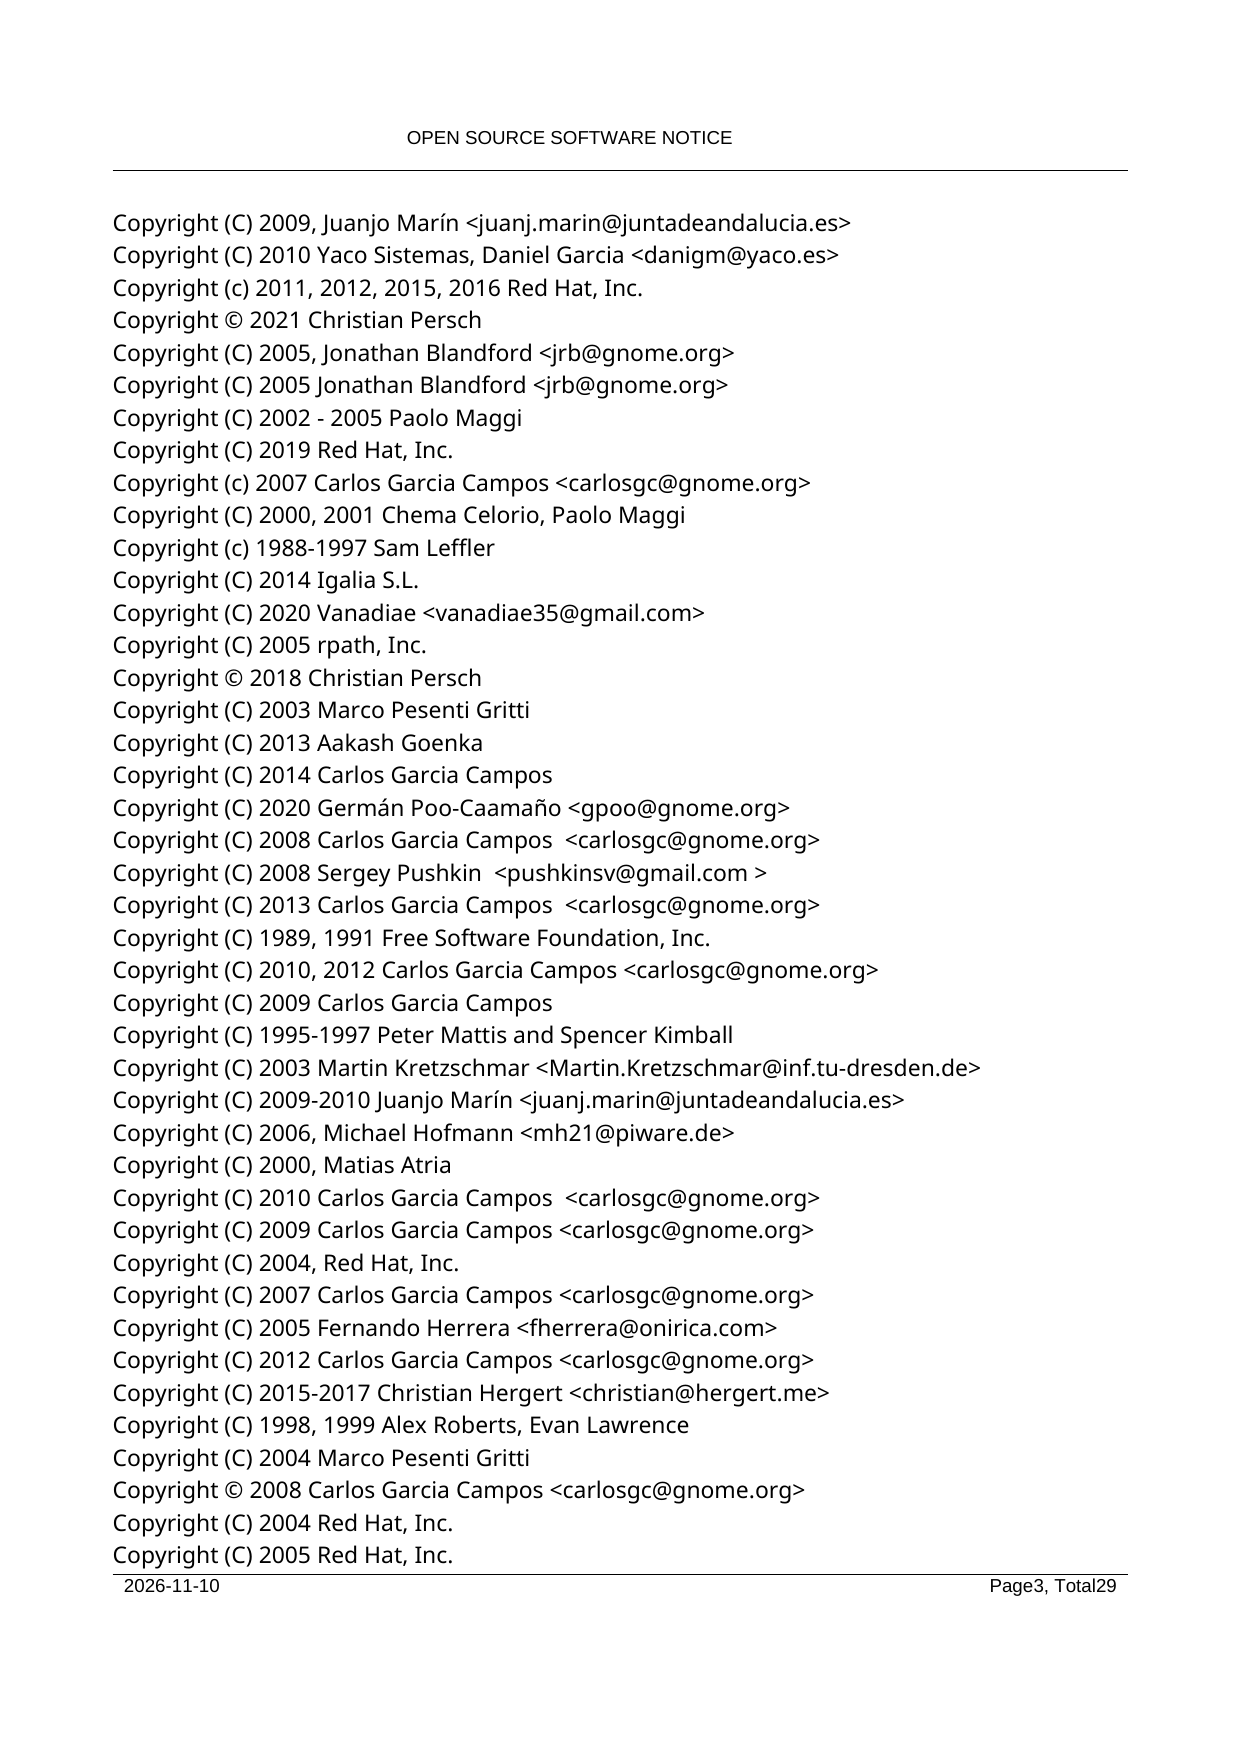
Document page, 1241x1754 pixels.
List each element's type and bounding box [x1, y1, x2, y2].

text [112, 206, 1128, 1571]
